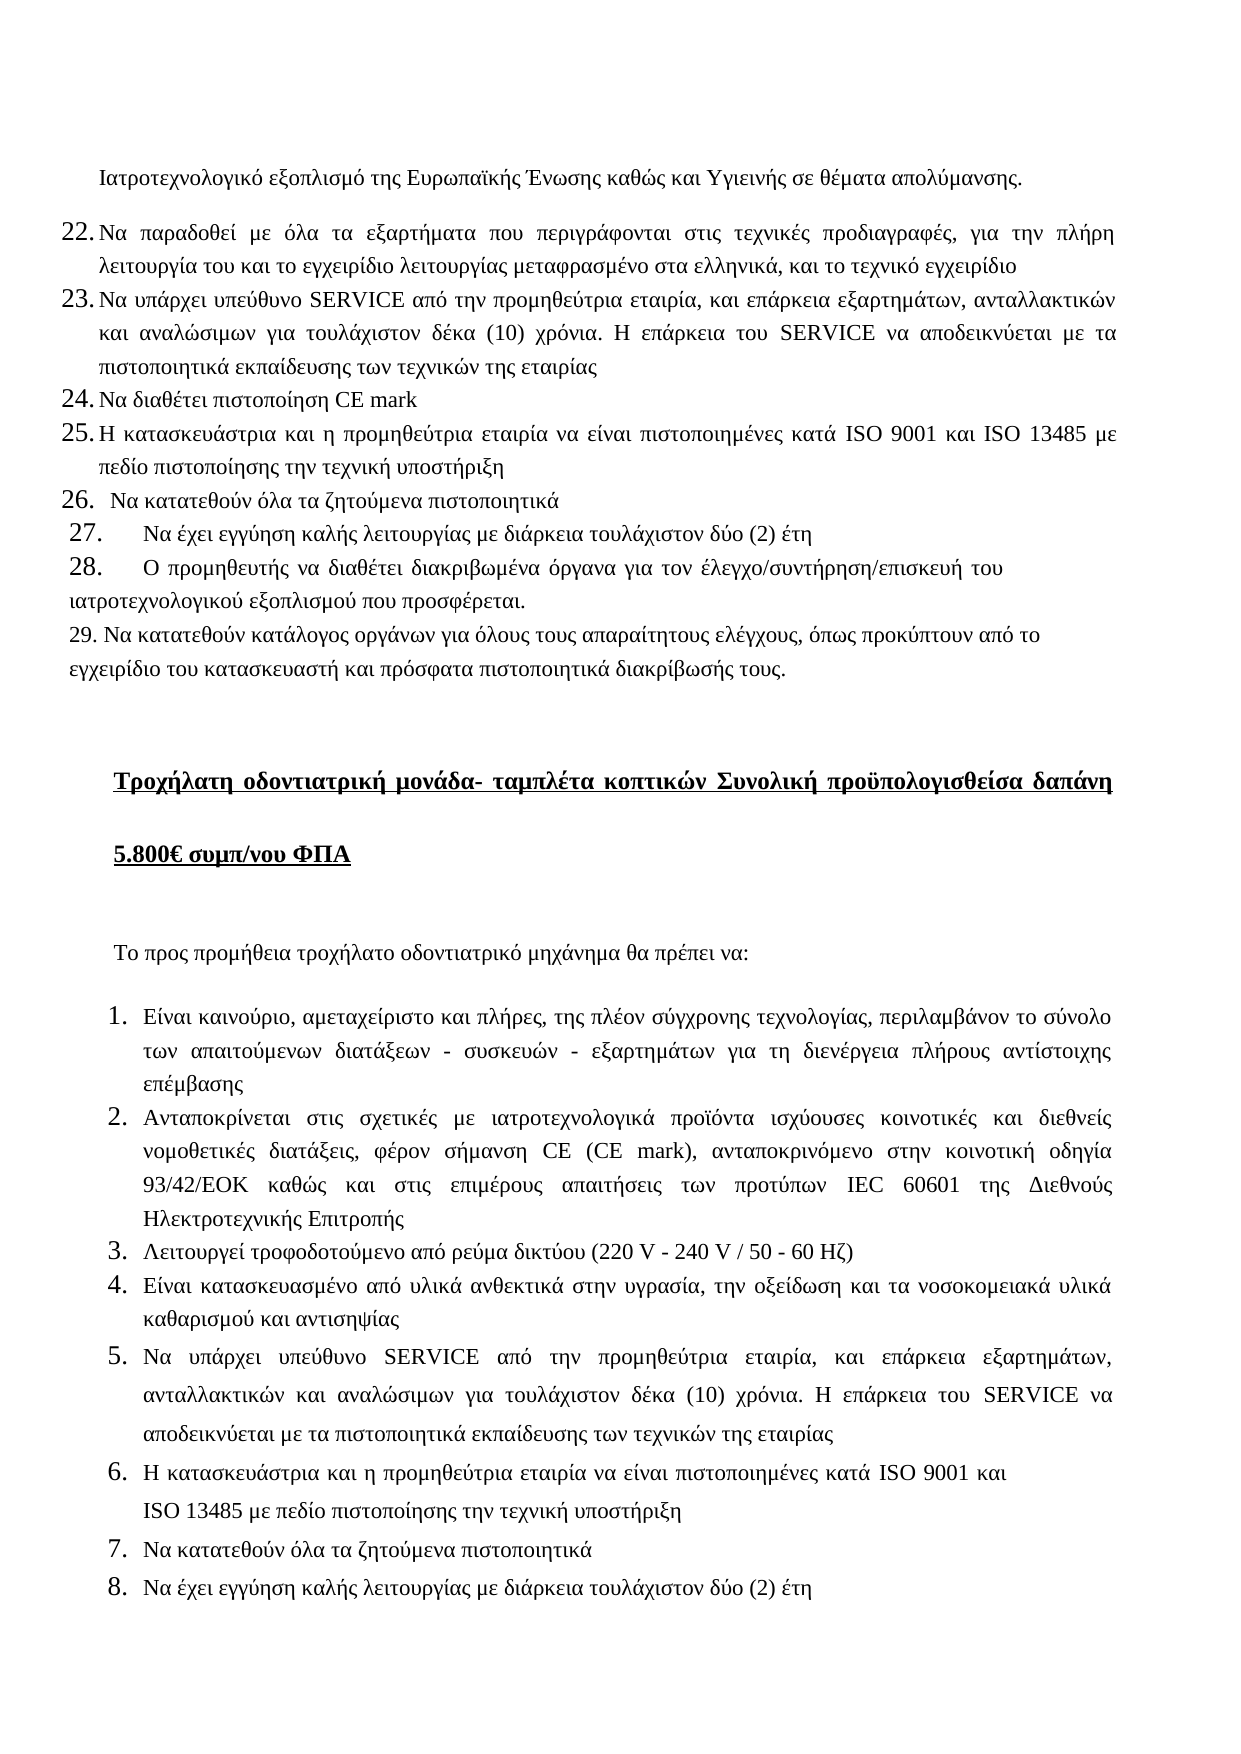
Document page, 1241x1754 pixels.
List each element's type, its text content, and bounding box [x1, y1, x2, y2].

text Τροχήλατη οδοντιατρική μονάδα- ταμπλέτα κοπτικών Συνολική προϋπολογισθείσα δαπάνη 5.800€ συμπ/νου ΦΠΑ [113, 792, 1113, 877]
text 29. Να κατατεθούν κατάλογος οργάνων για όλους τους απαραίτητους ελέγχους, όπως προκύπτουν από το εγχειρίδιο του κατασκευαστή και πρόσφατα πιστοποιητικά διακρίβωσής τους. [69, 616, 1117, 683]
list Να κατατεθούν όλα τα ζητούμενα πιστοποιητικά [61, 482, 1146, 515]
list Να υπάρχει υπεύθυνο SERVICE από την προμηθεύτρια εταιρία, και επάρκεια εξαρτημάτων, ανταλλακτικών και αναλώσιμων για τουλάχιστον δέκα (10) χρόνια. Η επάρκεια του SERVICE να αποδεικνύεται με τα πιστοποιητικά εκπαίδευσης των τεχνικών της εταιρίας [61, 280, 1117, 381]
list Να παραδοθεί με όλα τα εξαρτήματα που περιγράφονται στις τεχνικές προδιαγραφές, για την πλήρη λειτουργία του και το εγχειρίδιο λειτουργίας μεταφρασμένο στα ελληνικά, και το τεχνικό εγχειρίδιο [61, 213, 1117, 280]
text Ιατροτεχνολογικό εξοπλισμό της Ευρωπαϊκής Ένωσης καθώς και Υγιεινής σε θέματα απολύμανσης. [98, 159, 1094, 192]
list Να κατατεθούν όλα τα ζητούμενα πιστοποιητικά [107, 1526, 1146, 1565]
list Είναι καινούριο, αμεταχείριστο και πλήρες, της πλέον σύγχρονης τεχνολογίας, περιλαμβάνον το σύνολο των απαιτούμενων διατάξεων - συσκευών - εξαρτημάτων για τη διενέργεια πλήρους αντίστοιχης επέμβασης [107, 998, 1113, 1099]
text Το προς προμήθεια τροχήλατο οδοντιατρικό μηχάνημα θα πρέπει να: [113, 939, 1146, 966]
list Η κατασκευάστρια και η προμηθεύτρια εταιρία να είναι πιστοποιημένες κατά ISO 9001 και ISO 13485 με πεδίο πιστοποίησης την τεχνική υποστήριξη [107, 1449, 1006, 1526]
list Να διαθέτει πιστοποίηση CE mark [61, 381, 1146, 414]
list Η κατασκευάστρια και η προμηθεύτρια εταιρία να είναι πιστοποιημένες κατά ISO 9001 και ISO 13485 με πεδίο πιστοποίησης την τεχνική υποστήριξη [61, 414, 1117, 482]
list Να έχει εγγύηση καλής λειτουργίας με διάρκεια τουλάχιστον δύο (2) έτη [107, 1565, 1113, 1603]
list Είναι κατασκευασμένο από υλικά ανθεκτικά στην υγρασία, την οξείδωση και τα νοσοκομειακά υλικά καθαρισμού και αντισηψίας [107, 1266, 1113, 1333]
list Ο προμηθευτής να διαθέτει διακριβωμένα όργανα για τον έλεγχο/συντήρηση/επισκευή του ιατροτεχνολογικού εξοπλισμού που προσφέρεται. [69, 549, 1004, 616]
list Ανταποκρίνεται στις σχετικές με ιατροτεχνολογικά προϊόντα ισχύουσες κοινοτικές και διεθνείς νομοθετικές διατάξεις, φέρον σήμανση CE (CE mark), ανταποκρινόμενο στην κοινοτική οδηγία 93/42/ΕΟΚ καθώς και στις επιμέρους απαιτήσεις των προτύπων IEC 60601 της Διεθνούς Ηλεκτροτεχνικής Επιτροπής [107, 1099, 1113, 1233]
list Λειτουργεί τροφοδοτούμενο από ρεύμα δικτύου (220 V - 240 V / 50 - 60 Ηζ) [107, 1233, 1113, 1266]
list Να υπάρχει υπεύθυνο SERVICE από την προμηθεύτρια εταιρία, και επάρκεια εξαρτημάτων, ανταλλακτικών και αναλώσιμων για τουλάχιστον δέκα (10) χρόνια. Η επάρκεια του SERVICE να αποδεικνύεται με τα πιστοποιητικά εκπαίδευσης των τεχνικών της εταιρίας [107, 1333, 1113, 1449]
list Να έχει εγγύηση καλής λειτουργίας με διάρκεια τουλάχιστον δύο (2) έτη [69, 515, 1146, 549]
text Τροχήλατη οδοντιατρική μονάδα- ταμπλέτα κοπτικών Συνολική προϋπολογισθείσα δαπάνη 5.800€ συμπ/νου ΦΠΑ [113, 731, 1113, 791]
